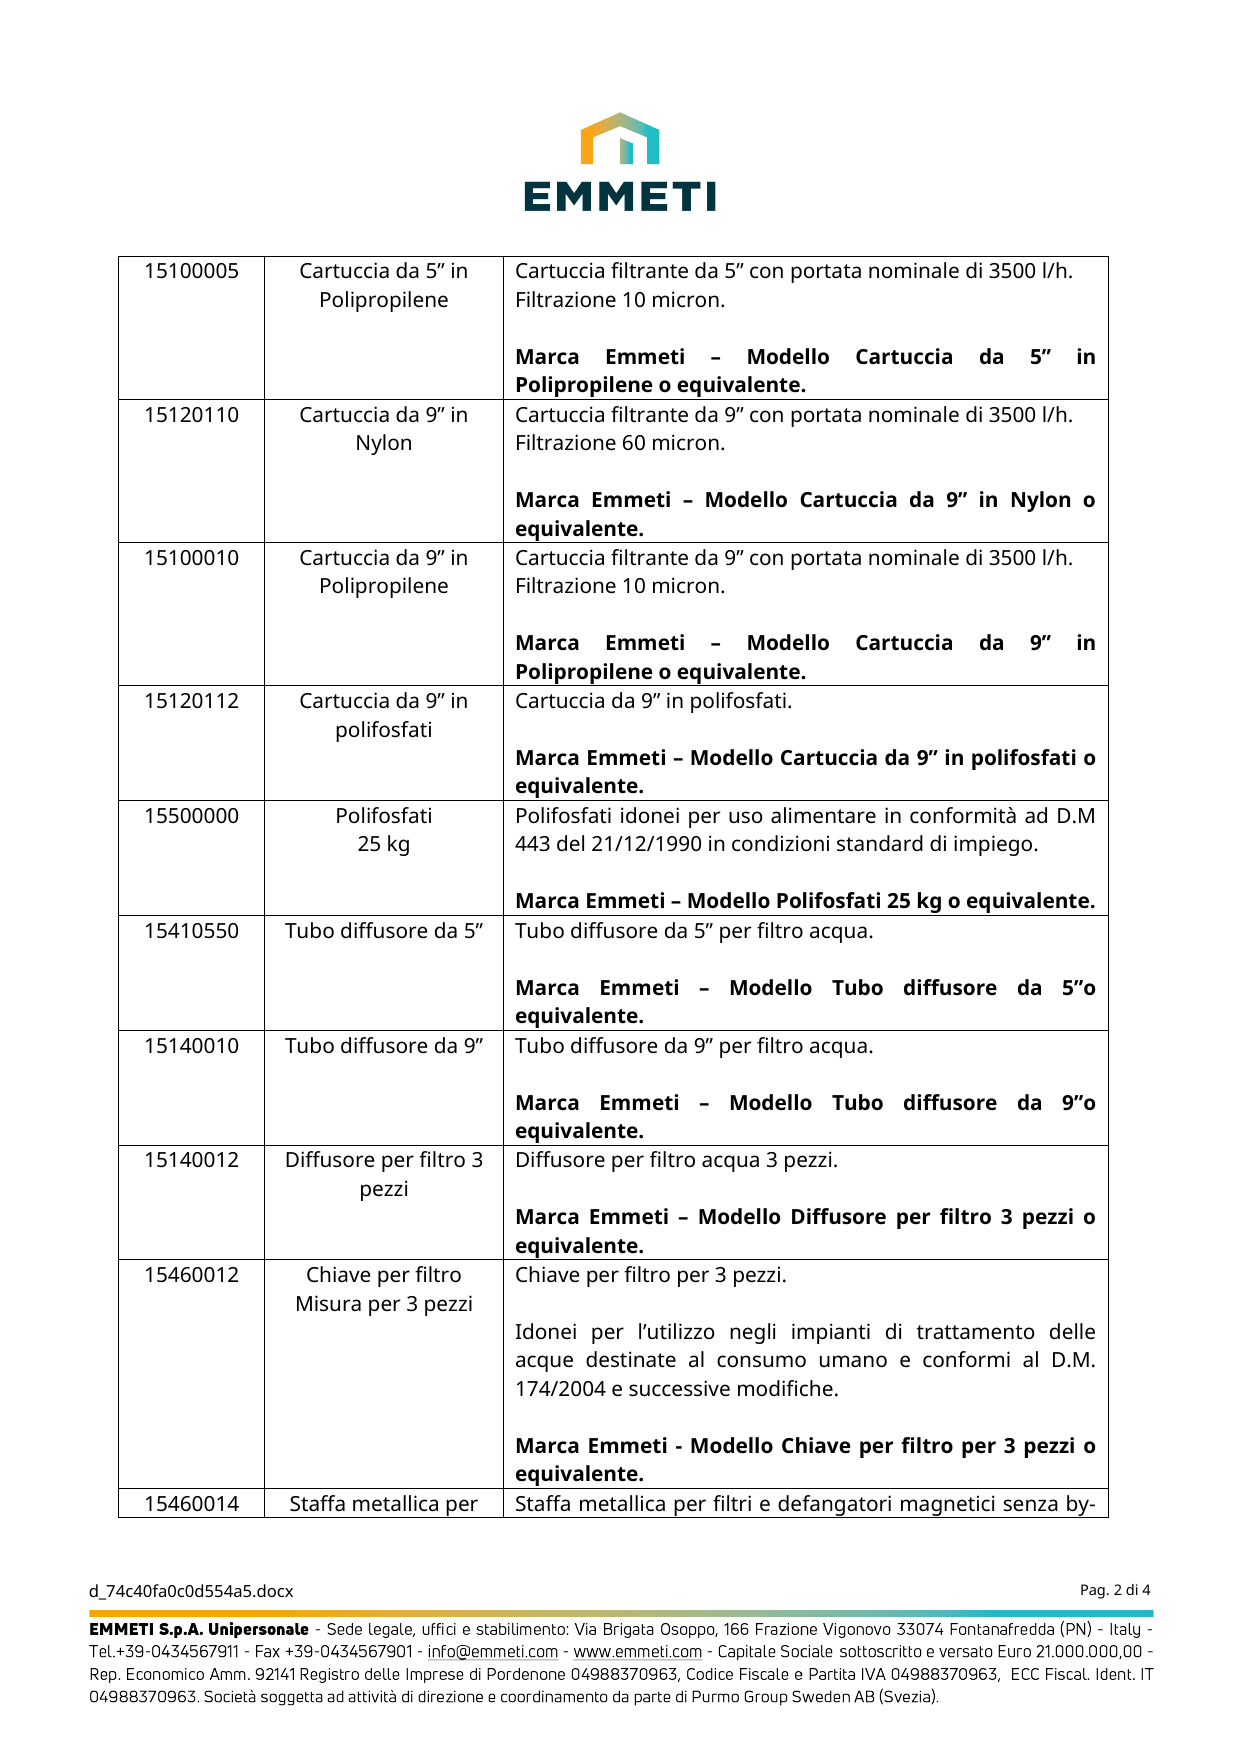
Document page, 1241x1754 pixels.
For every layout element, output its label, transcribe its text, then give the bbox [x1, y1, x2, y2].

table_cell 15120110 [119, 400, 264, 542]
table_cell Tubo diffusore da 9” [265, 1031, 503, 1144]
table_cell Chiave per filtro per 3 pezzi. Idonei per l’utilizzo negli impianti di trattamento delle acque destinate al consumo umano e conformi al D.M. 174/2004 e successive modifiche. Marca Emmeti - Modello Chiave per filtro per 3 pezzi o equivalente. [504, 1260, 1108, 1488]
table_cell Tubo diffusore da 9” per filtro acqua. Marca Emmeti – Modello Tubo diffusore da 9”o equivalente. [504, 1031, 1108, 1144]
table_cell Cartuccia filtrante da 5” con portata nominale di 3500 l/h. Filtrazione 10 micron. Marca Emmeti – Modello Cartuccia da 5” in Polipropilene o equivalente. [504, 257, 1108, 399]
table_cell 15100005 [119, 257, 264, 399]
table_cell Tubo diffusore da 5” per filtro acqua. Marca Emmeti – Modello Tubo diffusore da 5”o equivalente. [504, 916, 1108, 1030]
table_cell Cartuccia da 9” in Nylon [265, 400, 503, 542]
table_cell Cartuccia da 9” in polifosfati [265, 686, 503, 800]
table_cell Cartuccia filtrante da 9” con portata nominale di 3500 l/h. Filtrazione 10 micron. Marca Emmeti – Modello Cartuccia da 9” in Polipropilene o equivalente. [504, 543, 1108, 685]
table_cell 15120112 [119, 686, 264, 800]
picture [524, 112, 716, 211]
table_cell Diffusore per filtro 3 pezzi [265, 1146, 503, 1259]
table_cell Cartuccia filtrante da 9” con portata nominale di 3500 l/h. Filtrazione 60 micron. Marca Emmeti – Modello Cartuccia da 9” in Nylon o equivalente. [504, 400, 1108, 542]
table_cell Cartuccia da 9” in Polipropilene [265, 543, 503, 685]
table_cell Polifosfati 25 kg [265, 801, 503, 915]
table_cell Chiave per filtro Misura per 3 pezzi [265, 1260, 503, 1488]
table_cell Polifosfati idonei per uso alimentare in conformità ad D.M 443 del 21/12/1990 in condizioni standard di impiego. Marca Emmeti – Modello Polifosfati 25 kg o equivalente. [504, 801, 1108, 915]
table_cell 15140012 [119, 1146, 264, 1259]
table_cell Cartuccia da 5” in Polipropilene [265, 257, 503, 399]
table_cell 15500000 [119, 801, 264, 915]
table_cell 15410550 [119, 916, 264, 1030]
table_cell 15460014 [119, 1489, 264, 1517]
table_cell 15140010 [119, 1031, 264, 1144]
table_cell Staffa metallica per filtri e defangatori magnetici senza by-pass. Marca Emmeti – Modello Staffa metallica per filtri e defangatori o equivalente. [504, 1489, 1108, 1517]
table_cell Staffa metallica per filtri e defangatori [265, 1489, 503, 1517]
table_cell Cartuccia da 9” in polifosfati. Marca Emmeti – Modello Cartuccia da 9” in polifosfati o equivalente. [504, 686, 1108, 800]
table_cell 15100010 [119, 543, 264, 685]
table_cell Diffusore per filtro acqua 3 pezzi. Marca Emmeti – Modello Diffusore per filtro 3 pezzi o equivalente. [504, 1146, 1108, 1259]
table_cell 15460012 [119, 1260, 264, 1488]
picture [88, 1602, 1158, 1707]
table_cell Tubo diffusore da 5” [265, 916, 503, 1030]
